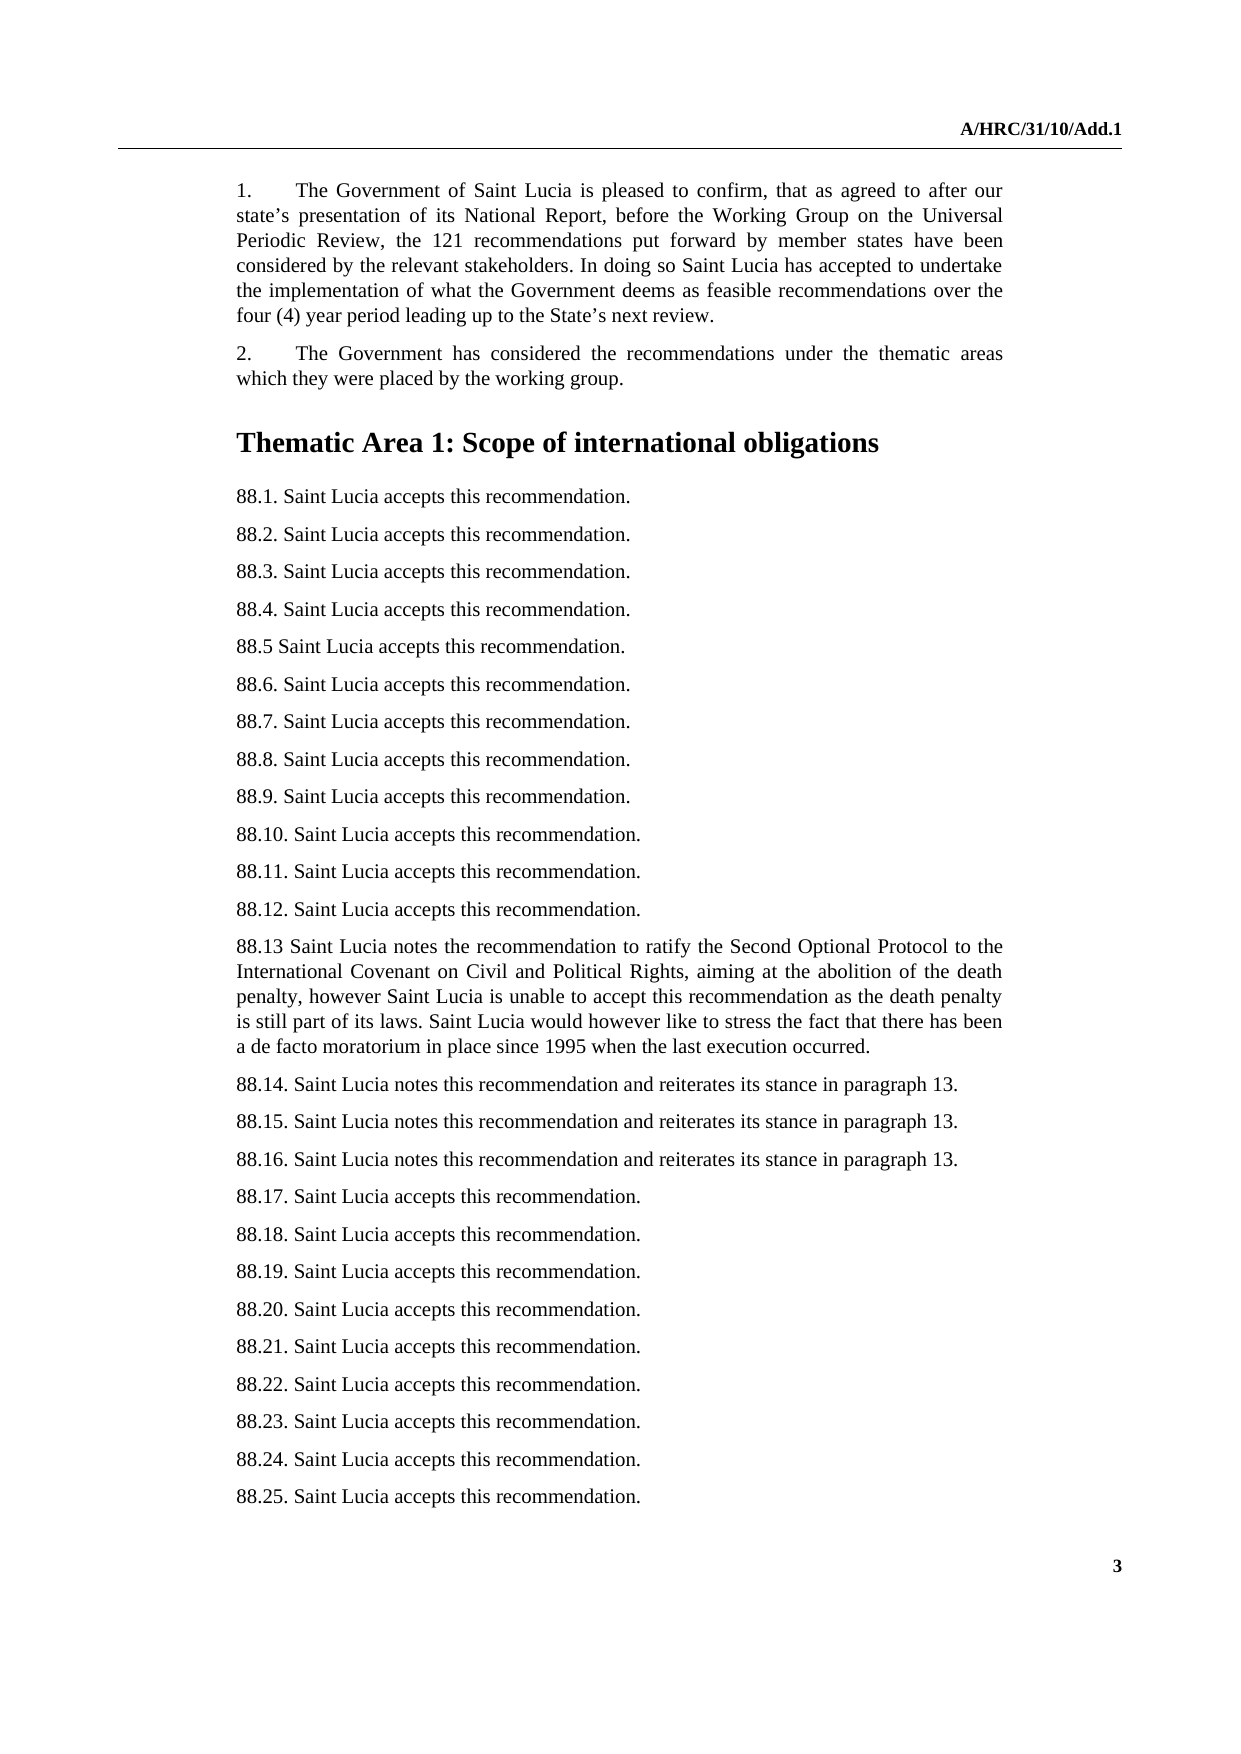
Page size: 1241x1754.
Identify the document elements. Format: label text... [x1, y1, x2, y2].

text 88.5 Saint Lucia accepts this recommendation. [236, 633, 1004, 658]
text 88.1. Saint Lucia accepts this recommendation. [236, 483, 1004, 508]
text Thematic Area 1: Scope of international obligations [118, 427, 1004, 458]
text 88.6. Saint Lucia accepts this recommendation. [236, 671, 1004, 696]
text 88.17. Saint Lucia accepts this recommendation. [236, 1183, 1004, 1208]
text 88.11. Saint Lucia accepts this recommendation. [236, 858, 1004, 883]
text 88.9. Saint Lucia accepts this recommendation. [236, 783, 1004, 808]
text 88.15. Saint Lucia notes this recommendation and reiterates its stance in paragraph 13. [236, 1108, 1004, 1133]
text 88.23. Saint Lucia accepts this recommendation. [236, 1408, 1004, 1433]
text 88.10. Saint Lucia accepts this recommendation. [236, 821, 1004, 846]
text 88.14. Saint Lucia notes this recommendation and reiterates its stance in paragraph 13. [236, 1071, 1004, 1096]
text 88.18. Saint Lucia accepts this recommendation. [236, 1221, 1004, 1246]
text 88.3. Saint Lucia accepts this recommendation. [236, 558, 1004, 583]
text 88.25. Saint Lucia accepts this recommendation. [236, 1483, 1004, 1508]
text 88.8. Saint Lucia accepts this recommendation. [236, 746, 1004, 771]
text 88.19. Saint Lucia accepts this recommendation. [236, 1258, 1004, 1283]
text 88.22. Saint Lucia accepts this recommendation. [236, 1371, 1004, 1396]
text 88.16. Saint Lucia notes this recommendation and reiterates its stance in paragraph 13. [236, 1146, 1004, 1171]
text 88.21. Saint Lucia accepts this recommendation. [236, 1333, 1004, 1358]
text 1. The Government of Saint Lucia is pleased to confirm, that as agreed to after our state’s presentation of its National Report, before the Working Group on the Universal Periodic Review, the 121 recommendations put forward by member states have been considered by the relevant stakeholders. In doing so Saint Lucia has accepted to undertake the implementation of what the Government deems as feasible recommendations over the four (4) year period leading up to the State’s next review. [236, 177, 1004, 327]
text 88.4. Saint Lucia accepts this recommendation. [236, 596, 1004, 621]
text 88.20. Saint Lucia accepts this recommendation. [236, 1296, 1004, 1321]
text 2. The Government has considered the recommendations under the thematic areas which they were placed by the working group. [236, 340, 1004, 390]
text 88.2. Saint Lucia accepts this recommendation. [236, 521, 1004, 546]
text 88.13 Saint Lucia notes the recommendation to ratify the Second Optional Protocol to the International Covenant on Civil and Political Rights, aiming at the abolition of the death penalty, however Saint Lucia is unable to accept this recommendation as the death penalty is still part of its laws. Saint Lucia would however like to stress the fact that there has been a de facto moratorium in place since 1995 when the last execution occurred. [236, 933, 1004, 1058]
text 88.24. Saint Lucia accepts this recommendation. [236, 1446, 1004, 1471]
text 88.7. Saint Lucia accepts this recommendation. [236, 708, 1004, 733]
text 88.12. Saint Lucia accepts this recommendation. [236, 896, 1004, 921]
